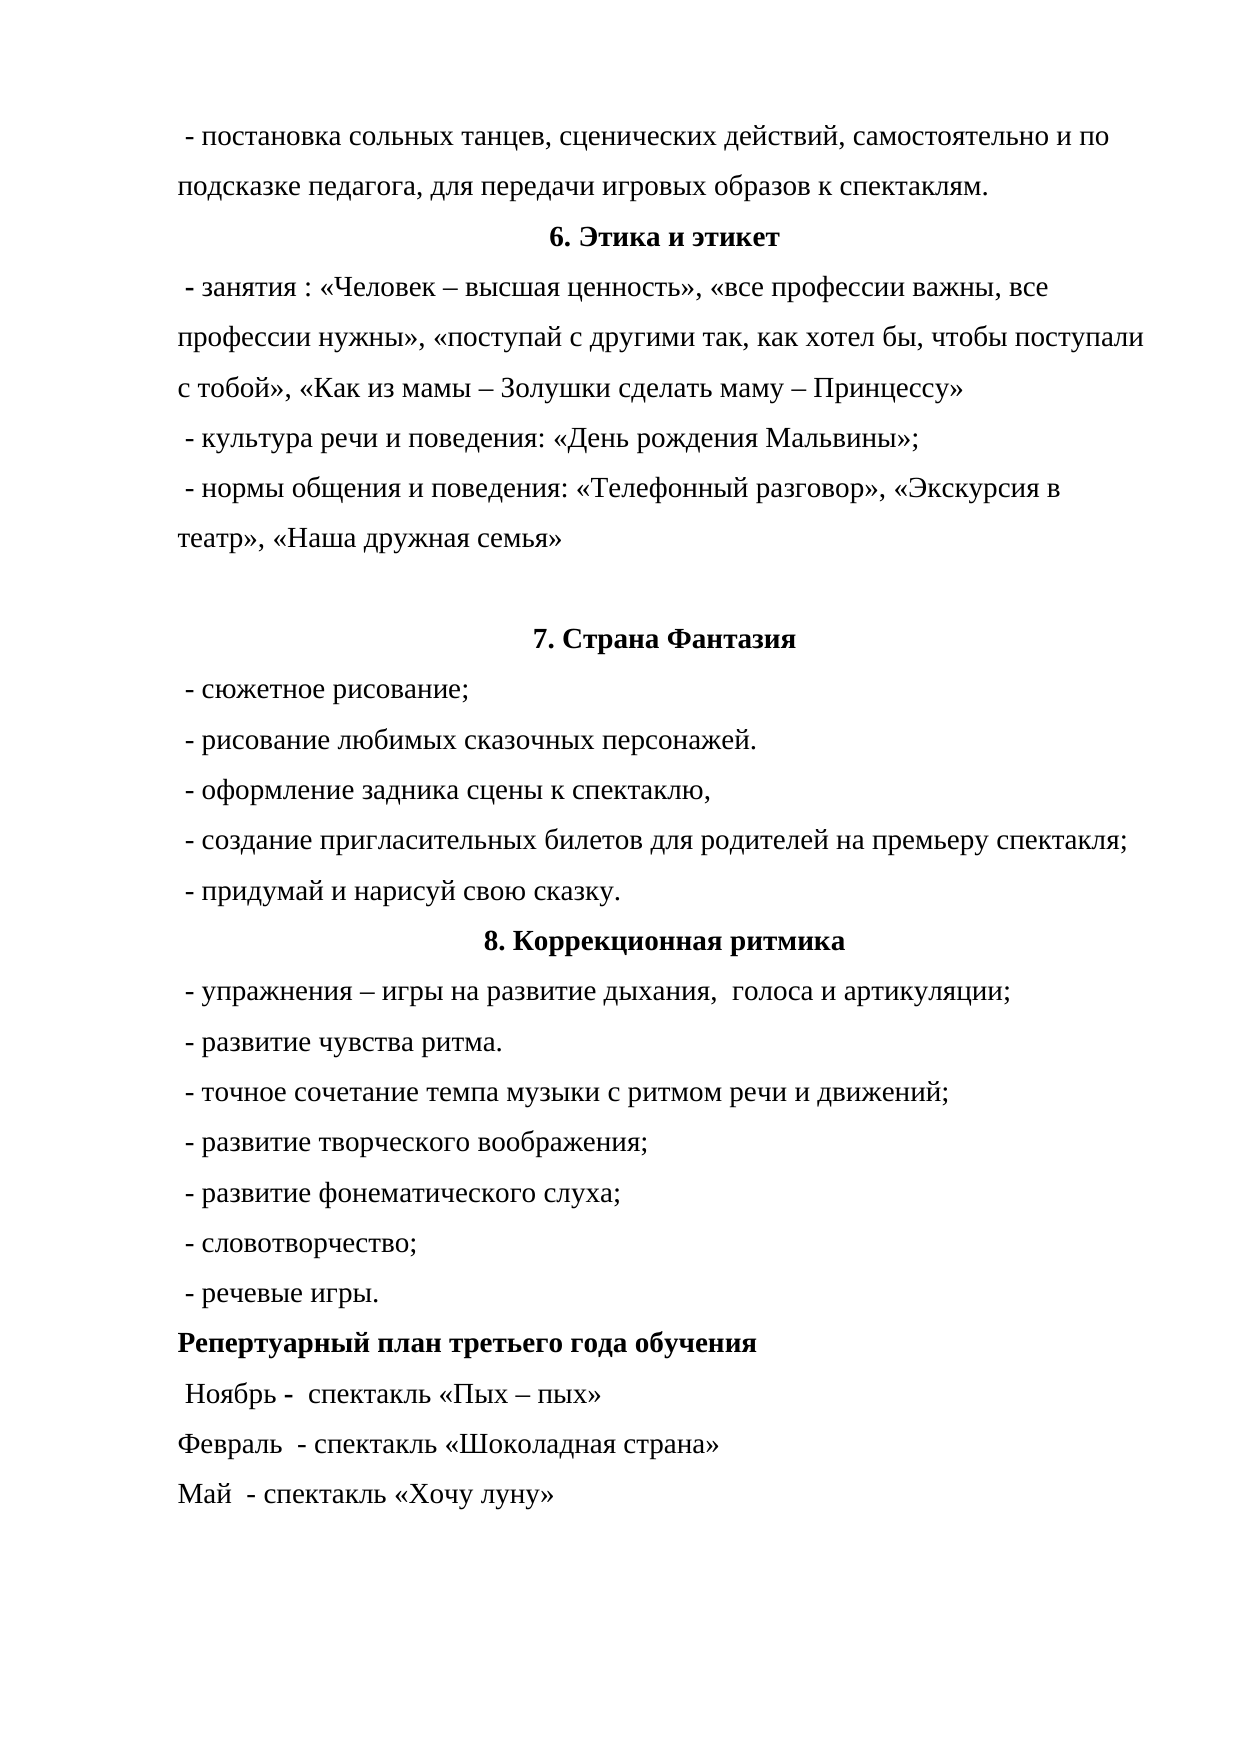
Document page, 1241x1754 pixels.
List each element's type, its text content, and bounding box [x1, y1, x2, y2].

text - развитие творческого воображения; [177, 1124, 1152, 1158]
text - развитие фонематического слуха; [177, 1175, 1152, 1208]
text - сюжетное рисование; [177, 672, 1152, 705]
text 8. Коррекционная ритмика [177, 923, 1152, 957]
text - занятия : «Человек – высшая ценность», «все профессии важны, все профессии нужны», «поступай с другими так, как хотел бы, чтобы поступали с тобой», «Как из мамы – Золушки сделать маму – Принцессу» [177, 269, 1152, 403]
text - придумай и нарисуй свою сказку. [177, 873, 1152, 906]
text - развитие чувства ритма. [177, 1024, 1152, 1057]
text Ноябрь - спектакль «Пых – пых» [177, 1376, 1152, 1409]
text Февраль - спектакль «Шоколадная страна» [177, 1426, 1152, 1460]
text 7. Страна Фантазия [177, 621, 1152, 655]
text Май - спектакль «Хочу луну» [177, 1477, 1152, 1510]
text - точное сочетание темпа музыки с ритмом речи и движений; [177, 1074, 1152, 1108]
text Репертуарный план третьего года обучения [177, 1326, 1152, 1359]
text - оформление задника сцены к спектаклю, [177, 772, 1152, 806]
text 6. Этика и этикет [177, 219, 1152, 252]
text - культура речи и поведения: «День рождения Мальвины»; [177, 420, 1152, 453]
text - постановка сольных танцев, сценических действий, самостоятельно и по подсказке педагога, для передачи игровых образов к спектаклям. [177, 118, 1152, 202]
text - упражнения – игры на развитие дыхания, голоса и артикуляции; [177, 973, 1152, 1007]
text - создание пригласительных билетов для родителей на премьеру спектакля; [177, 822, 1152, 856]
text - словотворчество; [177, 1225, 1152, 1258]
text - нормы общения и поведения: «Телефонный разговор», «Экскурсия в театр», «Наша дружная семья» [177, 470, 1152, 554]
text - рисование любимых сказочных персонажей. [177, 722, 1152, 755]
text - речевые игры. [177, 1275, 1152, 1309]
